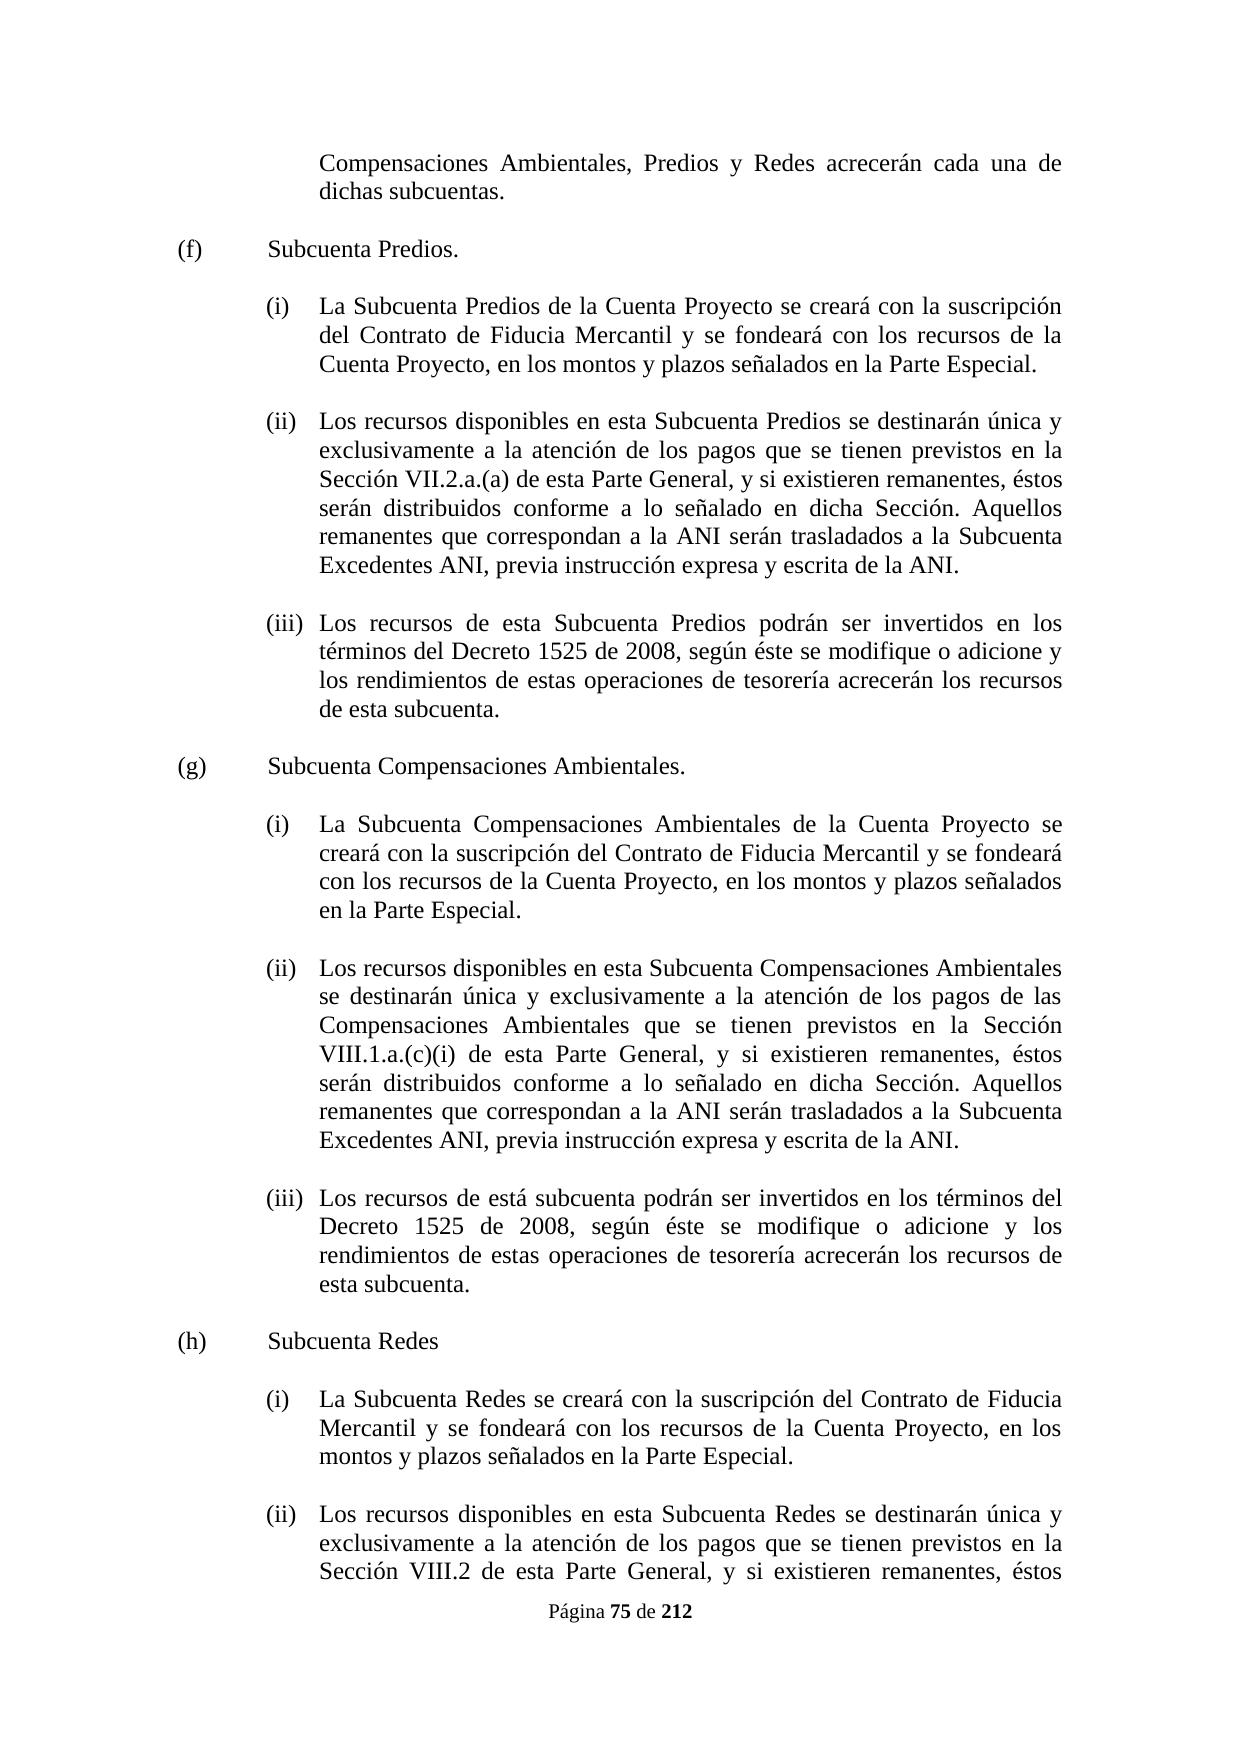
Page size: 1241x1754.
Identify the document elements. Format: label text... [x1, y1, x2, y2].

list La Subcuenta Compensaciones Ambientales de la Cuenta Proyecto se creará con la suscripción del Contrato de Fiducia Mercantil y se fondeará con los recursos de la Cuenta Proyecto, en los montos y plazos señalados en la Parte Especial. [266, 809, 1063, 924]
list La Subcuenta Predios de la Cuenta Proyecto se creará con la suscripción del Contrato de Fiducia Mercantil y se fondeará con los recursos de la Cuenta Proyecto, en los montos y plazos señalados en la Parte Especial. [266, 291, 1063, 378]
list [266, 148, 1063, 205]
text Subcuenta Predios. [177, 234, 1063, 263]
list Los recursos disponibles en esta Subcuenta Predios se destinarán única y exclusivamente a la atención de los pagos que se tienen previstos en la Sección 7.2(a) de esta Parte General, y si existieren remanentes, éstos serán distribuidos conforme a lo señalado en dicha Sección. Aquellos remanentes que correspondan a la ANI serán trasladados a la Subcuenta Excedentes ANI, previa instrucción expresa y escrita de la ANI. [266, 406, 1063, 579]
text Subcuenta Compensaciones Ambientales. [177, 751, 1063, 780]
list Los recursos disponibles en esta Subcuenta Compensaciones Ambientales se destinarán única y exclusivamente a la atención de los pagos de las Compensaciones Ambientales que se tienen previstos en la Sección 8.1(c)(i) de esta Parte General, y si existieren remanentes, éstos serán distribuidos conforme a lo señalado en dicha Sección. Aquellos remanentes que correspondan a la ANI serán trasladados a la Subcuenta Excedentes ANI, previa instrucción expresa y escrita de la ANI. [266, 953, 1063, 1154]
list Los recursos de esta Subcuenta Predios podrán ser invertidos en los términos del Decreto 1525 de 2008, según éste se modifique o adicione y los rendimientos de estas operaciones de tesorería acrecerán los recursos de esta subcuenta. [266, 608, 1063, 723]
list La Subcuenta Redes se creará con la suscripción del Contrato de Fiducia Mercantil y se fondeará con los recursos de la Cuenta Proyecto, en los montos y plazos señalados en la Parte Especial. [266, 1384, 1063, 1470]
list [266, 1499, 1063, 1585]
text Subcuenta Redes [177, 1326, 1063, 1355]
